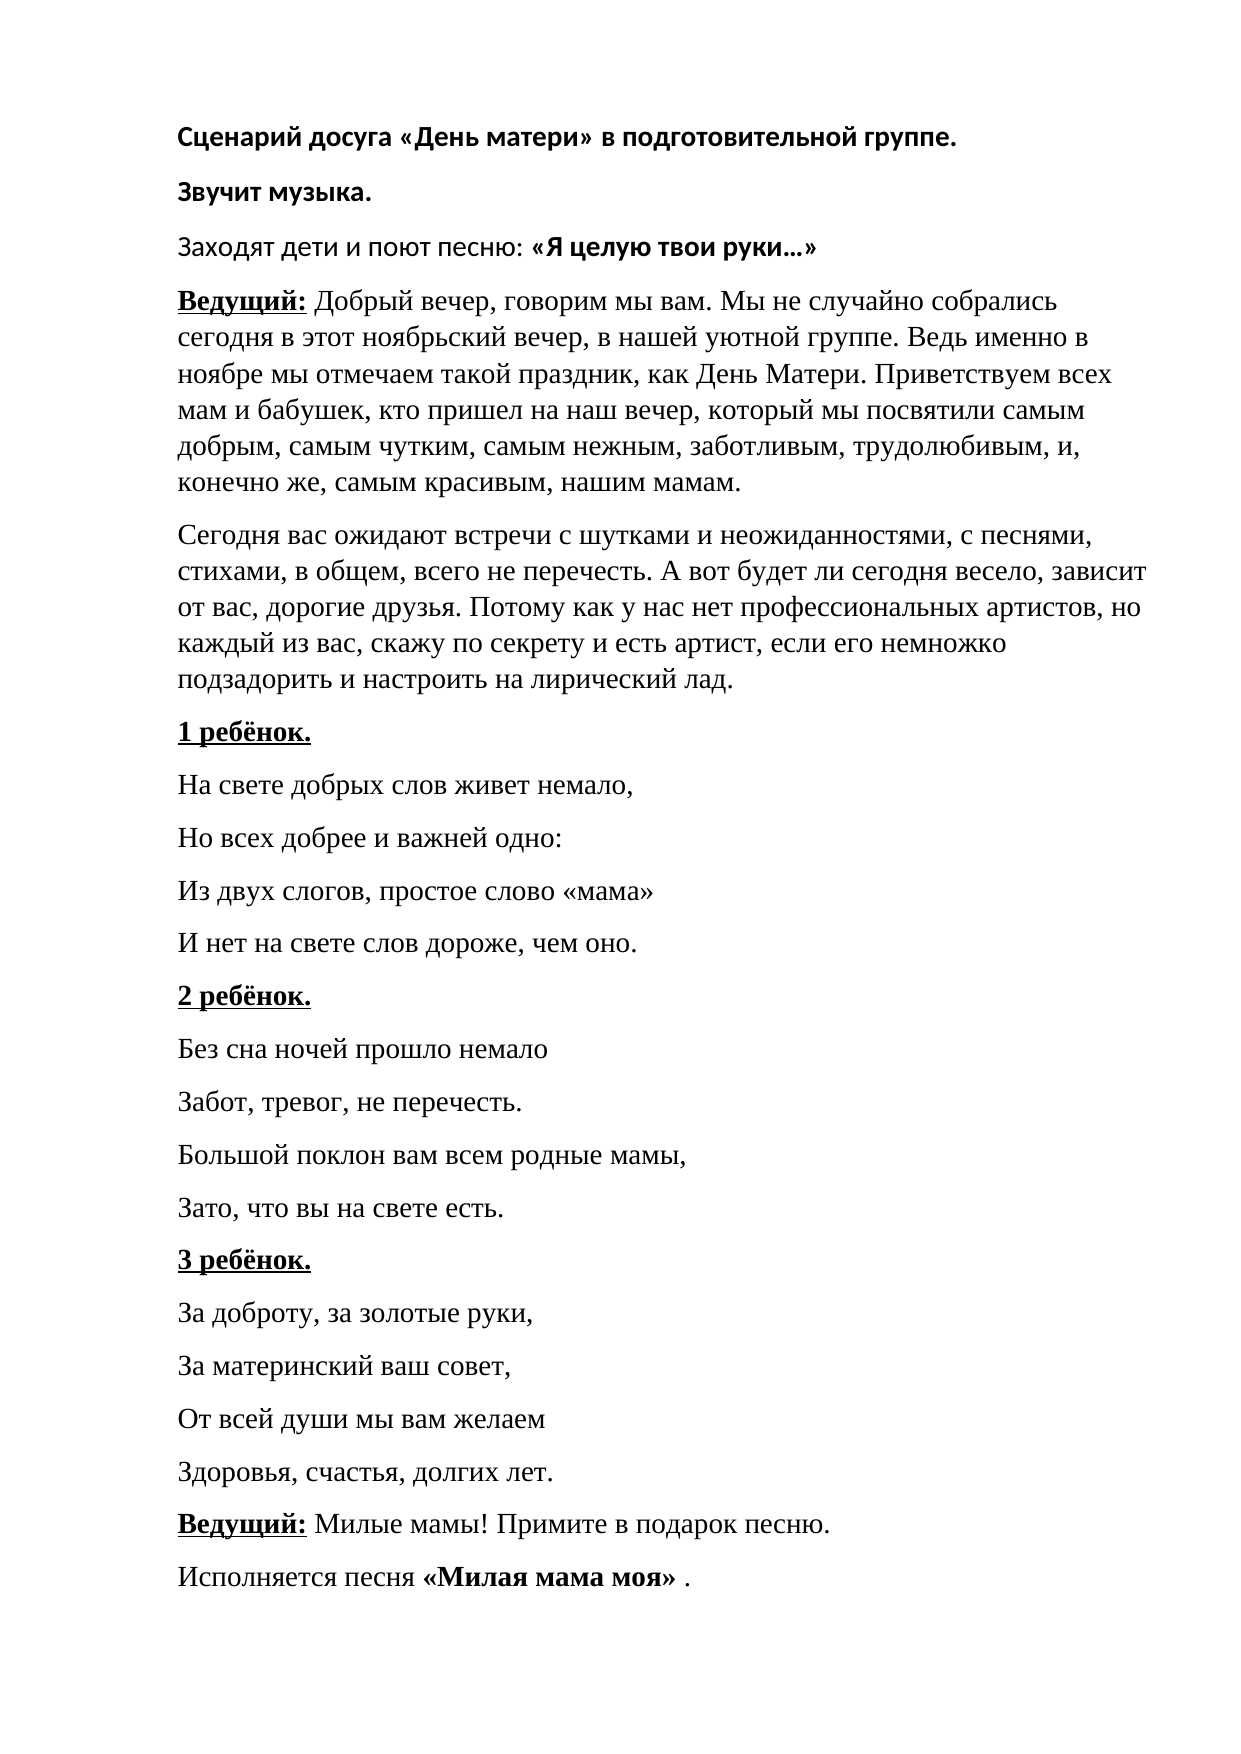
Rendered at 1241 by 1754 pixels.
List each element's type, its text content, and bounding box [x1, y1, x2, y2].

text За доброту, за золотые руки, [177, 1295, 1152, 1329]
text На свете добрых слов живет немало, [177, 767, 1152, 801]
text Сегодня вас ожидают встречи с шутками и неожиданностями, с песнями, стихами, в общем, всего не перечесть. А вот будет ли сегодня весело, зависит от вас, дорогие друзья. Потому как у нас нет профессиональных артистов, но каждый из вас, скажу по секрету и есть артист, если его немножко подзадорить и настроить на лирический лад. [177, 517, 1152, 695]
text От всей души мы вам желаем [177, 1401, 1152, 1434]
text Без сна ночей прошло немало [177, 1031, 1152, 1065]
text За материнский ваш совет, [177, 1348, 1152, 1382]
text Звучит музыка. [177, 173, 1152, 209]
text Большой поклон вам всем родные мамы, [177, 1137, 1152, 1170]
text 1 ребёнок. [177, 714, 1152, 748]
text И нет на свете слов дороже, чем оно. [177, 926, 1152, 959]
text Сценарий досуга «День матери» в подготовительной группе. [177, 118, 1152, 154]
text 2 ребёнок. [177, 978, 1152, 1012]
text Здоровья, счастья, долгих лет. [177, 1454, 1152, 1487]
text Ведущий: Добрый вечер, говорим мы вам. Мы не случайно собрались сегодня в этот ноябрьский вечер, в нашей уютной группе. Ведь именно в ноябре мы отмечаем такой праздник, как День Матери. Приветствуем всех мам и бабушек, кто пришел на наш вечер, который мы посвятили самым добрым, самым чутким, самым нежным, заботливым, трудолюбивым, и, конечно же, самым красивым, нашим мамам. [177, 283, 1152, 498]
text Забот, тревог, не перечесть. [177, 1084, 1152, 1118]
text 3 ребёнок. [177, 1242, 1152, 1276]
text Ведущий: Милые мамы! Примите в подарок песню. [177, 1507, 1152, 1540]
text Исполняется песня «Милая мама моя» . [177, 1559, 1152, 1593]
text Но всех добрее и важней одно: [177, 820, 1152, 853]
text Из двух слогов, простое слово «мама» [177, 873, 1152, 906]
text Зато, что вы на свете есть. [177, 1190, 1152, 1223]
text Заходят дети и поют песню: «Я целую твои руки…» [177, 228, 1152, 264]
